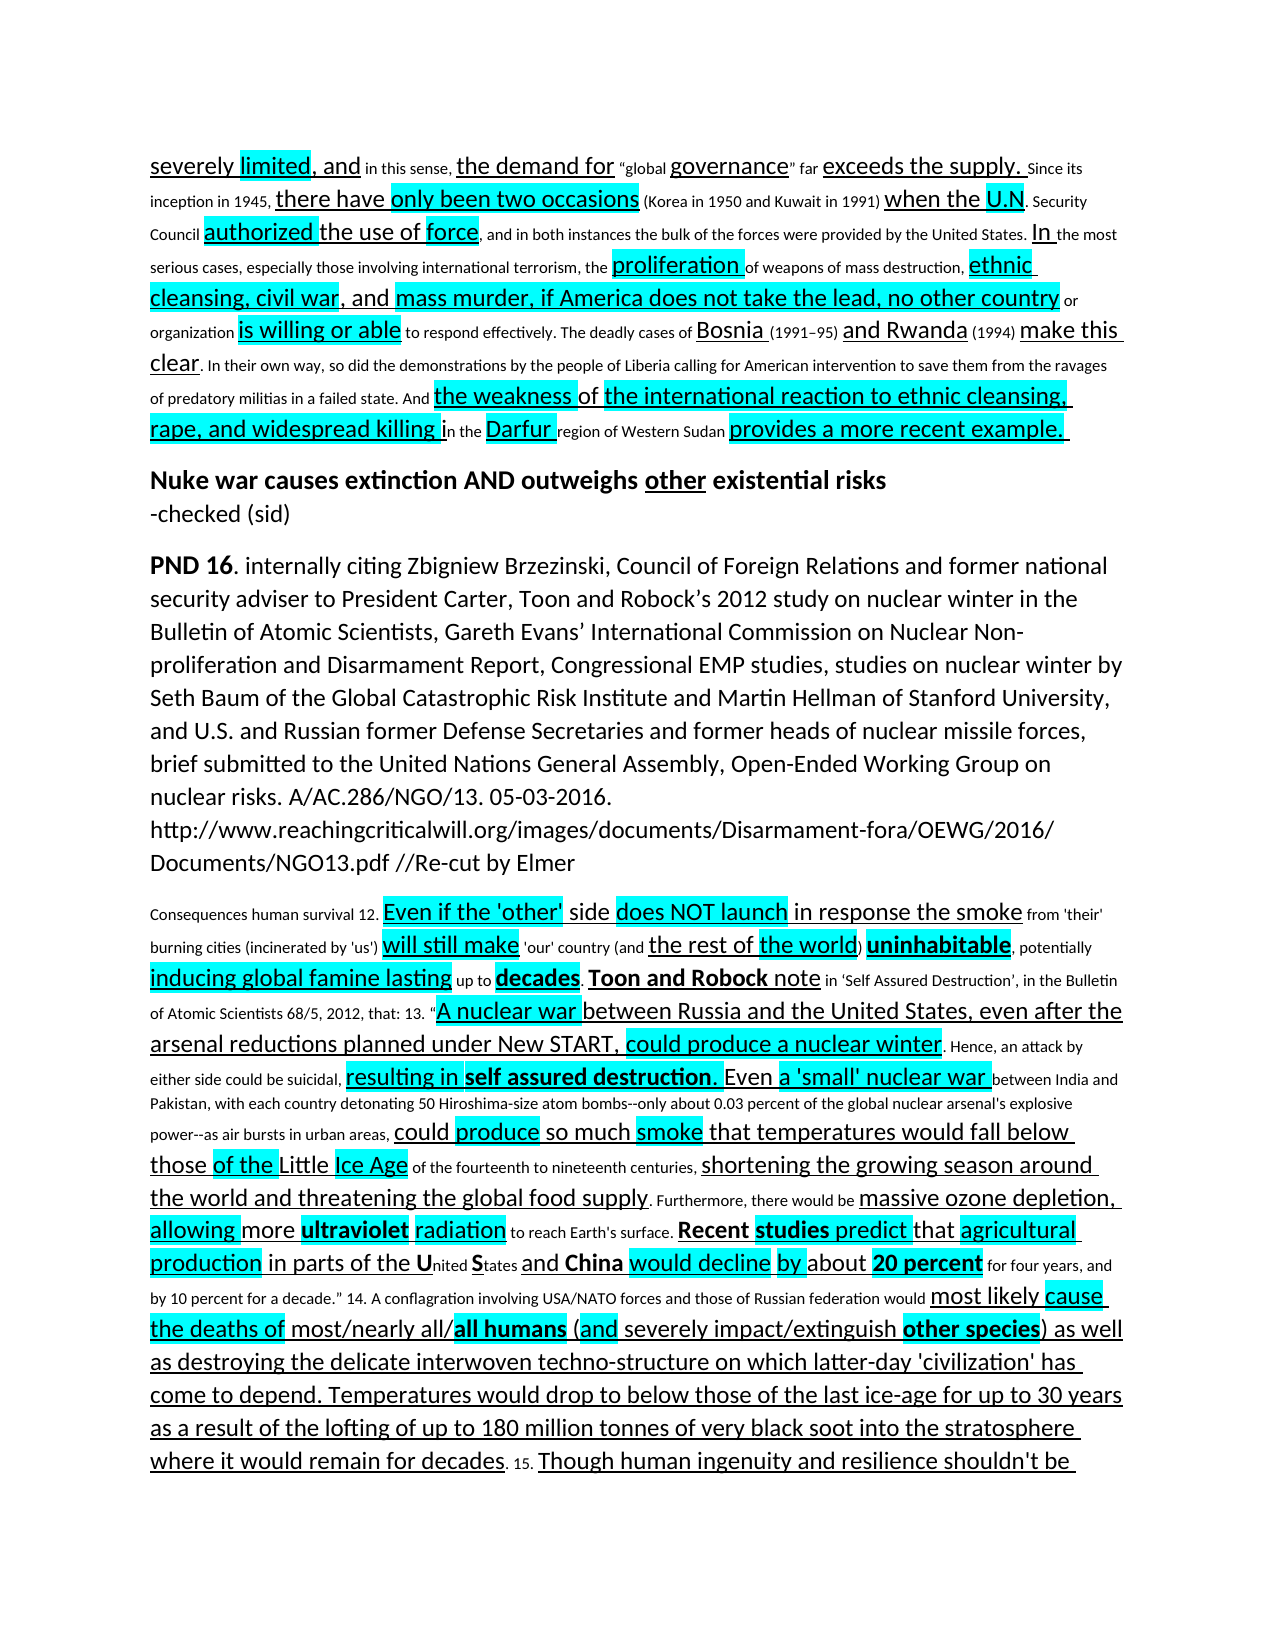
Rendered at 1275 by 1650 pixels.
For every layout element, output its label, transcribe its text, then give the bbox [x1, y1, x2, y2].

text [150, 896, 1125, 1476]
subtitle Nuke war causes extinction AND outweighs other existential risks [150, 463, 1125, 496]
text -checked (sid) [150, 498, 1125, 529]
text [150, 150, 1125, 444]
text PND 16. internally citing Zbigniew Brzezinski, Council of Foreign Relations and former national security adviser to President Carter, Toon and Robock’s 2012 study on nuclear winter in the Bulletin of Atomic Scientists, Gareth Evans’ International Commission on Nuclear Non-proliferation and Disarmament Report, Congressional EMP studies, studies on nuclear winter by Seth Baum of the Global Catastrophic Risk Institute and Martin Hellman of Stanford University, and U.S. and Russian former Defense Secretaries and former heads of nuclear missile forces, brief submitted to the United Nations General Assembly, Open-Ended Working Group on nuclear risks. A/AC.286/NGO/13. 05-03-2016. http://www.reachingcriticalwill.org/images/documents/Disarmament-fora/OEWG/2016/Documents/NGO13.pdf //Re-cut by Elmer [150, 548, 1125, 877]
